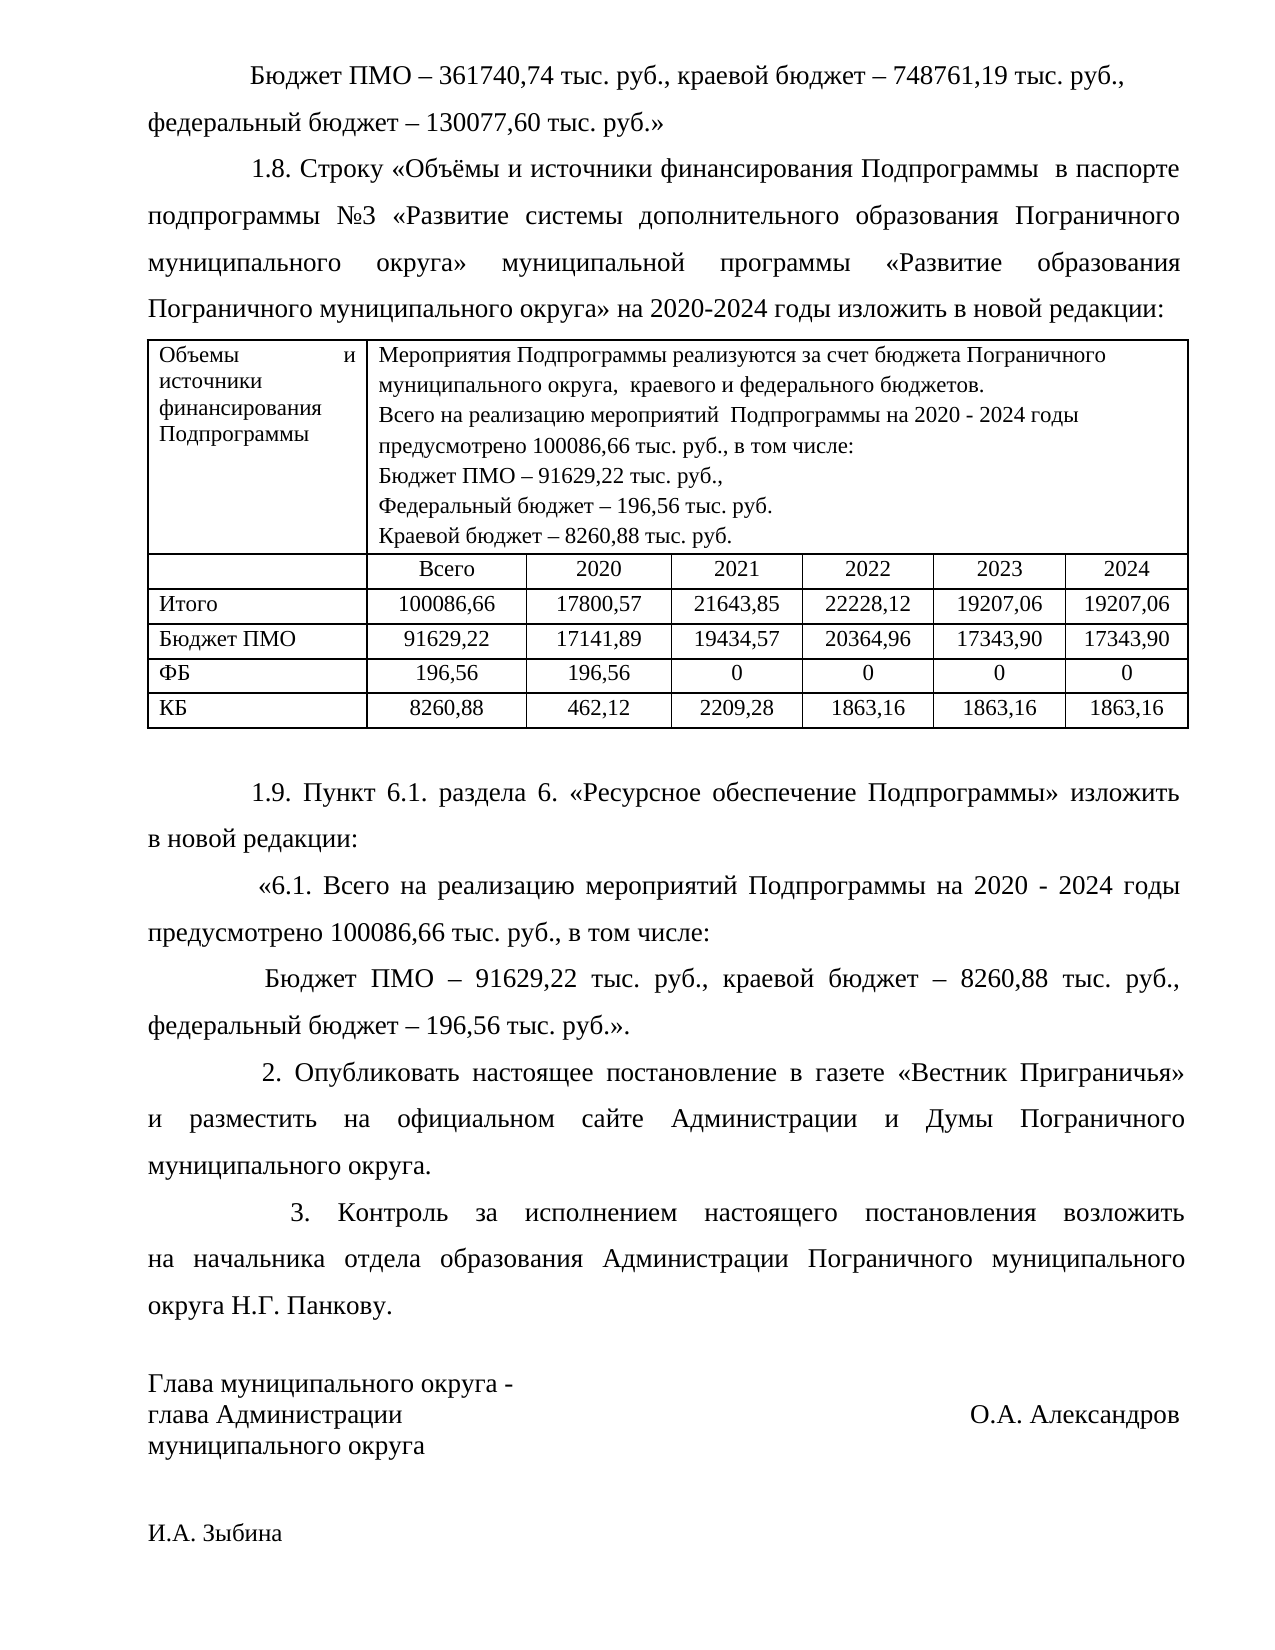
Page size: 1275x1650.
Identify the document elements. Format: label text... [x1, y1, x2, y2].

table_cell 2024 [1066, 555, 1187, 588]
table_cell 20364,96 [803, 625, 933, 657]
table_cell 100086,66 [368, 590, 526, 623]
text 1.9. Пункт 6.1. раздела 6. «Ресурсное обеспечение Подпрограммы» изложить в новой редакции: [148, 776, 1181, 853]
table_cell 1863,16 [934, 694, 1065, 727]
table_cell КБ [149, 694, 366, 727]
table_header Объемы и источники финансирования Подпрограммы [149, 341, 366, 553]
table_cell 462,12 [527, 694, 671, 727]
table_cell [149, 555, 366, 588]
table_cell 21643,85 [672, 590, 802, 623]
table_cell 19434,57 [672, 625, 802, 657]
table_cell 196,56 [527, 660, 671, 692]
text глава Администрации О.А. Александров [148, 1398, 1186, 1429]
table_cell Всего [368, 555, 526, 588]
table_cell 17141,89 [527, 625, 671, 657]
text 1.8. Строку «Объёмы и источники финансирования Подпрограммы в паспорте подпрограммы №3 «Развитие системы дополнительного образования Пограничного муниципального округа» муниципальной программы «Развитие образования Пограничного муниципального округа» на 2020-2024 годы изложить в новой редакции: [148, 152, 1181, 323]
text Глава муниципального округа - [148, 1367, 1186, 1398]
table_cell 196,56 [368, 660, 526, 692]
text федеральный бюджет – 130077,60 тыс. руб.» [148, 106, 1181, 137]
table_header Мероприятия Подпрограммы реализуются за счет бюджета Пограничного муниципального округа, краевого и федерального бюджетов. Всего на реализацию мероприятий Подпрограммы на 2020 - 2024 годы предусмотрено 100086,66 тыс. руб., в том числе: Бюджет ПМО – 91629,22 тыс. руб., Федеральный бюджет – 196,56 тыс. руб. Краевой бюджет – 8260,88 тыс. руб. [368, 341, 1187, 553]
table_cell 0 [934, 660, 1065, 692]
table_cell 19207,06 [934, 590, 1065, 623]
list Бюджет ПМО – 361740,74 тыс. руб., краевой бюджет – 748761,19 тыс. руб., [148, 59, 1181, 90]
text И.А. Зыбина [148, 1518, 1186, 1547]
list Бюджет ПМО – 91629,22 тыс. руб., краевой бюджет – 8260,88 тыс. руб., федеральный бюджет – 196,56 тыс. руб.». [148, 962, 1181, 1040]
table_cell Итого [149, 590, 366, 623]
text «6.1. Всего на реализацию мероприятий Подпрограммы на 2020 - 2024 годы предусмотрено 100086,66 тыс. руб., в том числе: [148, 869, 1181, 947]
table_cell Бюджет ПМО [149, 625, 366, 657]
text 3. Контроль за исполнением настоящего постановления возложить на начальника отдела образования Администрации Пограничного муниципального округа Н.Г. Панкову. [148, 1196, 1186, 1320]
table_cell 8260,88 [368, 694, 526, 727]
table_cell 2023 [934, 555, 1065, 588]
table_cell 17343,90 [1066, 625, 1187, 657]
table_cell 0 [803, 660, 933, 692]
table_cell 2020 [527, 555, 671, 588]
table_cell 19207,06 [1066, 590, 1187, 623]
table_cell 91629,22 [368, 625, 526, 657]
table_cell 0 [672, 660, 802, 692]
table_cell 1863,16 [803, 694, 933, 727]
table_cell 2209,28 [672, 694, 802, 727]
table_cell 17800,57 [527, 590, 671, 623]
text муниципального округа [148, 1429, 1186, 1460]
table_cell 17343,90 [934, 625, 1065, 657]
table_cell 2022 [803, 555, 933, 588]
text 2. Опубликовать настоящее постановление в газете «Вестник Приграничья» и разместить на официальном сайте Администрации и Думы Пограничного муниципального округа. [148, 1056, 1186, 1180]
table_cell 1863,16 [1066, 694, 1187, 727]
table_cell 22228,12 [803, 590, 933, 623]
table_cell 2021 [672, 555, 802, 588]
table_cell ФБ [149, 660, 366, 692]
table_cell 0 [1066, 660, 1187, 692]
